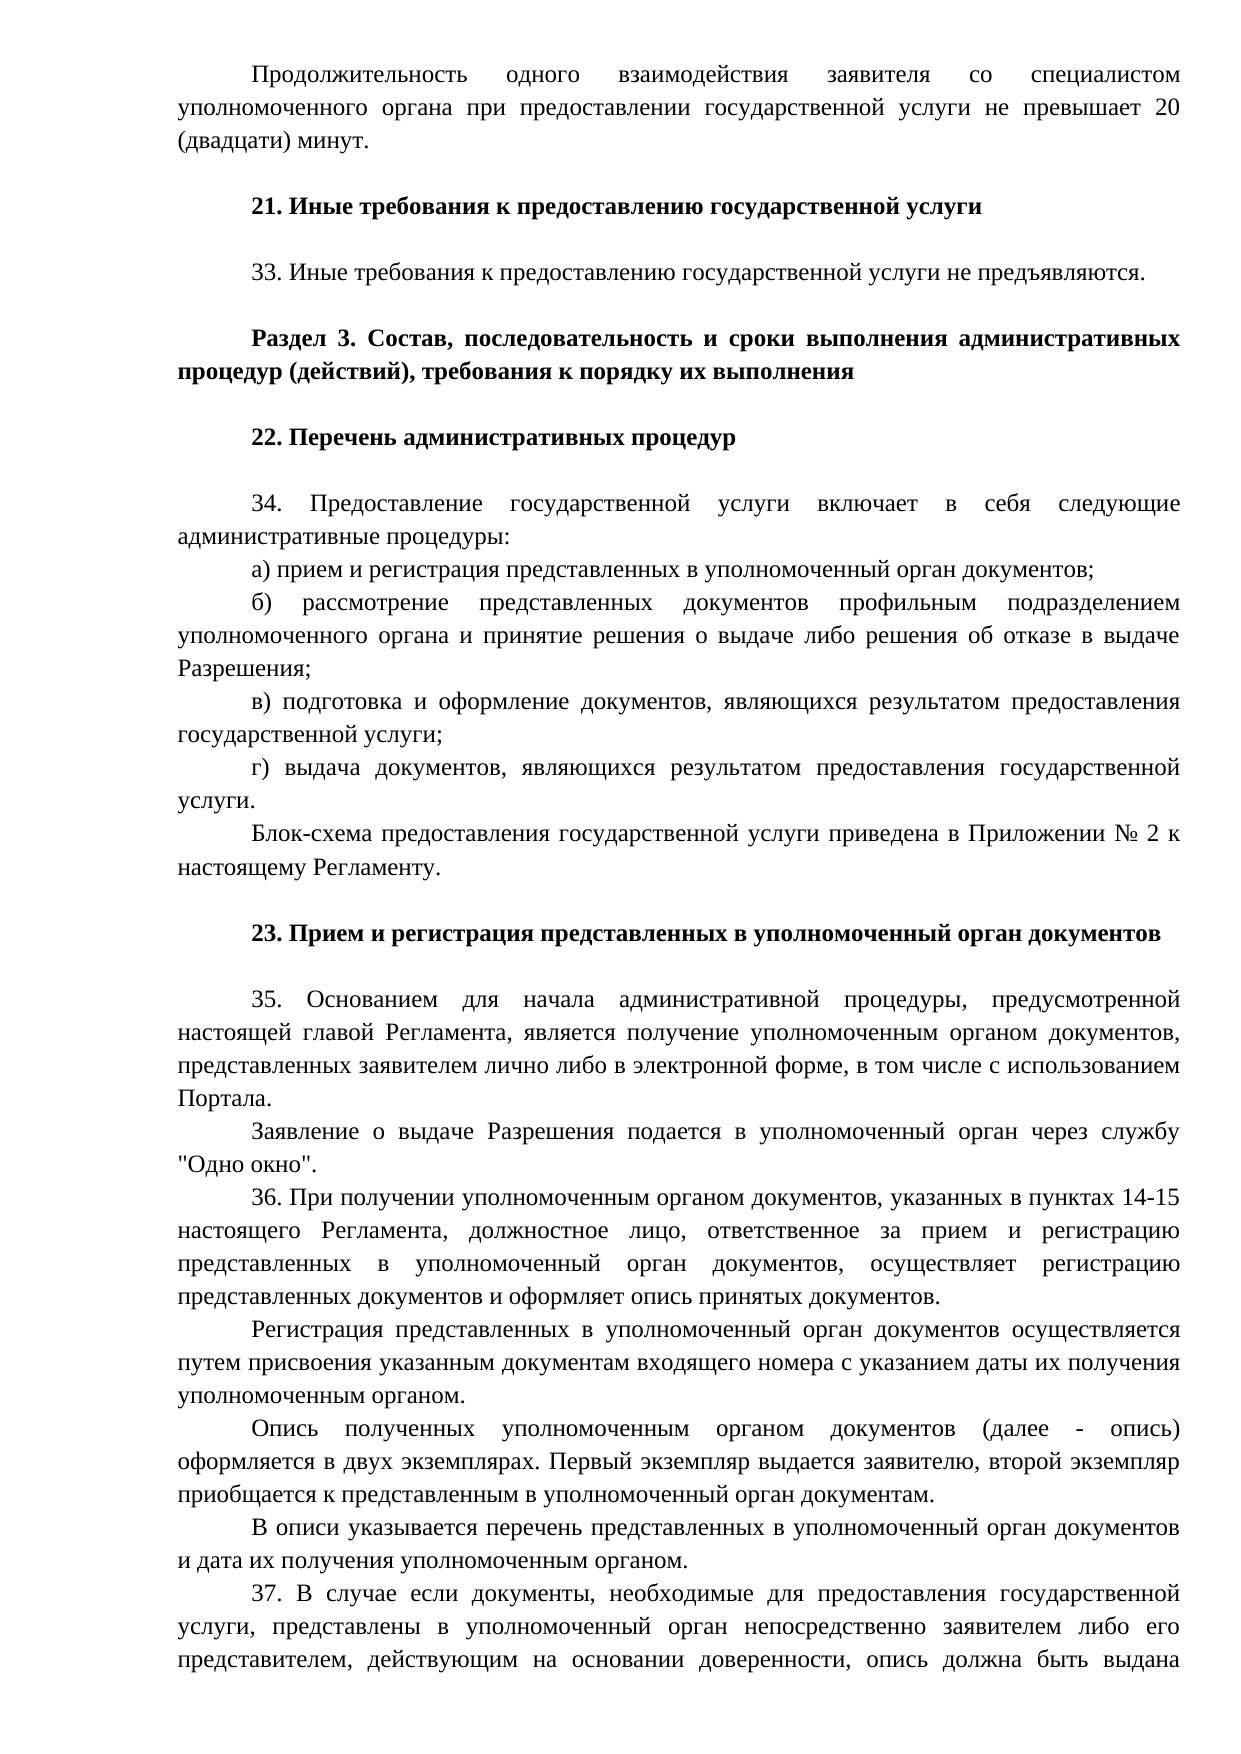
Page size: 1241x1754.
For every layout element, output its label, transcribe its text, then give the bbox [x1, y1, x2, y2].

text Опись полученных уполномоченным органом документов (далее - опись) оформляется в двух экземплярах. Первый экземпляр выдается заявителю, второй экземпляр приобщается к представленным в уполномоченный орган документам. [177, 1413, 1181, 1508]
text б) рассмотрение представленных документов профильным подразделением уполномоченного органа и принятие решения о выдаче либо решения об отказе в выдаче Разрешения; [177, 587, 1181, 682]
text 23. Прием и регистрация представленных в уполномоченный орган документов [177, 918, 1181, 946]
text Раздел 3. Состав, последовательность и сроки выполнения административных процедур (действий), требования к порядку их выполнения [177, 323, 1181, 385]
text 21. Иные требования к предоставлению государственной услуги [177, 191, 1181, 220]
text в) подготовка и оформление документов, являющихся результатом предоставления государственной услуги; [177, 686, 1181, 748]
text В описи указывается перечень представленных в уполномоченный орган документов и дата их получения уполномоченным органом. [177, 1512, 1181, 1574]
text 33. Иные требования к предоставлению государственной услуги не предъявляются. [177, 257, 1181, 286]
text 36. При получении уполномоченным органом документов, указанных в пунктах 14-15 настоящего Регламента, должностное лицо, ответственное за прием и регистрацию представленных в уполномоченный орган документов, осуществляет регистрацию представленных документов и оформляет опись принятых документов. [177, 1182, 1181, 1309]
text Блок-схема предоставления государственной услуги приведена в Приложении № 2 к настоящему Регламенту. [177, 818, 1181, 880]
text 35. Основанием для начала административной процедуры, предусмотренной настоящей главой Регламента, является получение уполномоченным органом документов, представленных заявителем лично либо в электронной форме, в том числе с использованием Портала. [177, 984, 1181, 1111]
text Продолжительность одного взаимодействия заявителя со специалистом уполномоченного органа при предоставлении государственной услуги не превышает 20 (двадцати) минут. [177, 59, 1181, 154]
text Заявление о выдаче Разрешения подается в уполномоченный орган через службу "Одно окно". [177, 1116, 1181, 1177]
text г) выдача документов, являющихся результатом предоставления государственной услуги. [177, 752, 1181, 814]
text 22. Перечень административных процедур [177, 422, 1181, 451]
text а) прием и регистрация представленных в уполномоченный орган документов; [177, 554, 1181, 583]
text 34. Предоставление государственной услуги включает в себя следующие административные процедуры: [177, 488, 1181, 550]
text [177, 1578, 1181, 1673]
text Регистрация представленных в уполномоченный орган документов осуществляется путем присвоения указанным документам входящего номера с указанием даты их получения уполномоченным органом. [177, 1314, 1181, 1409]
